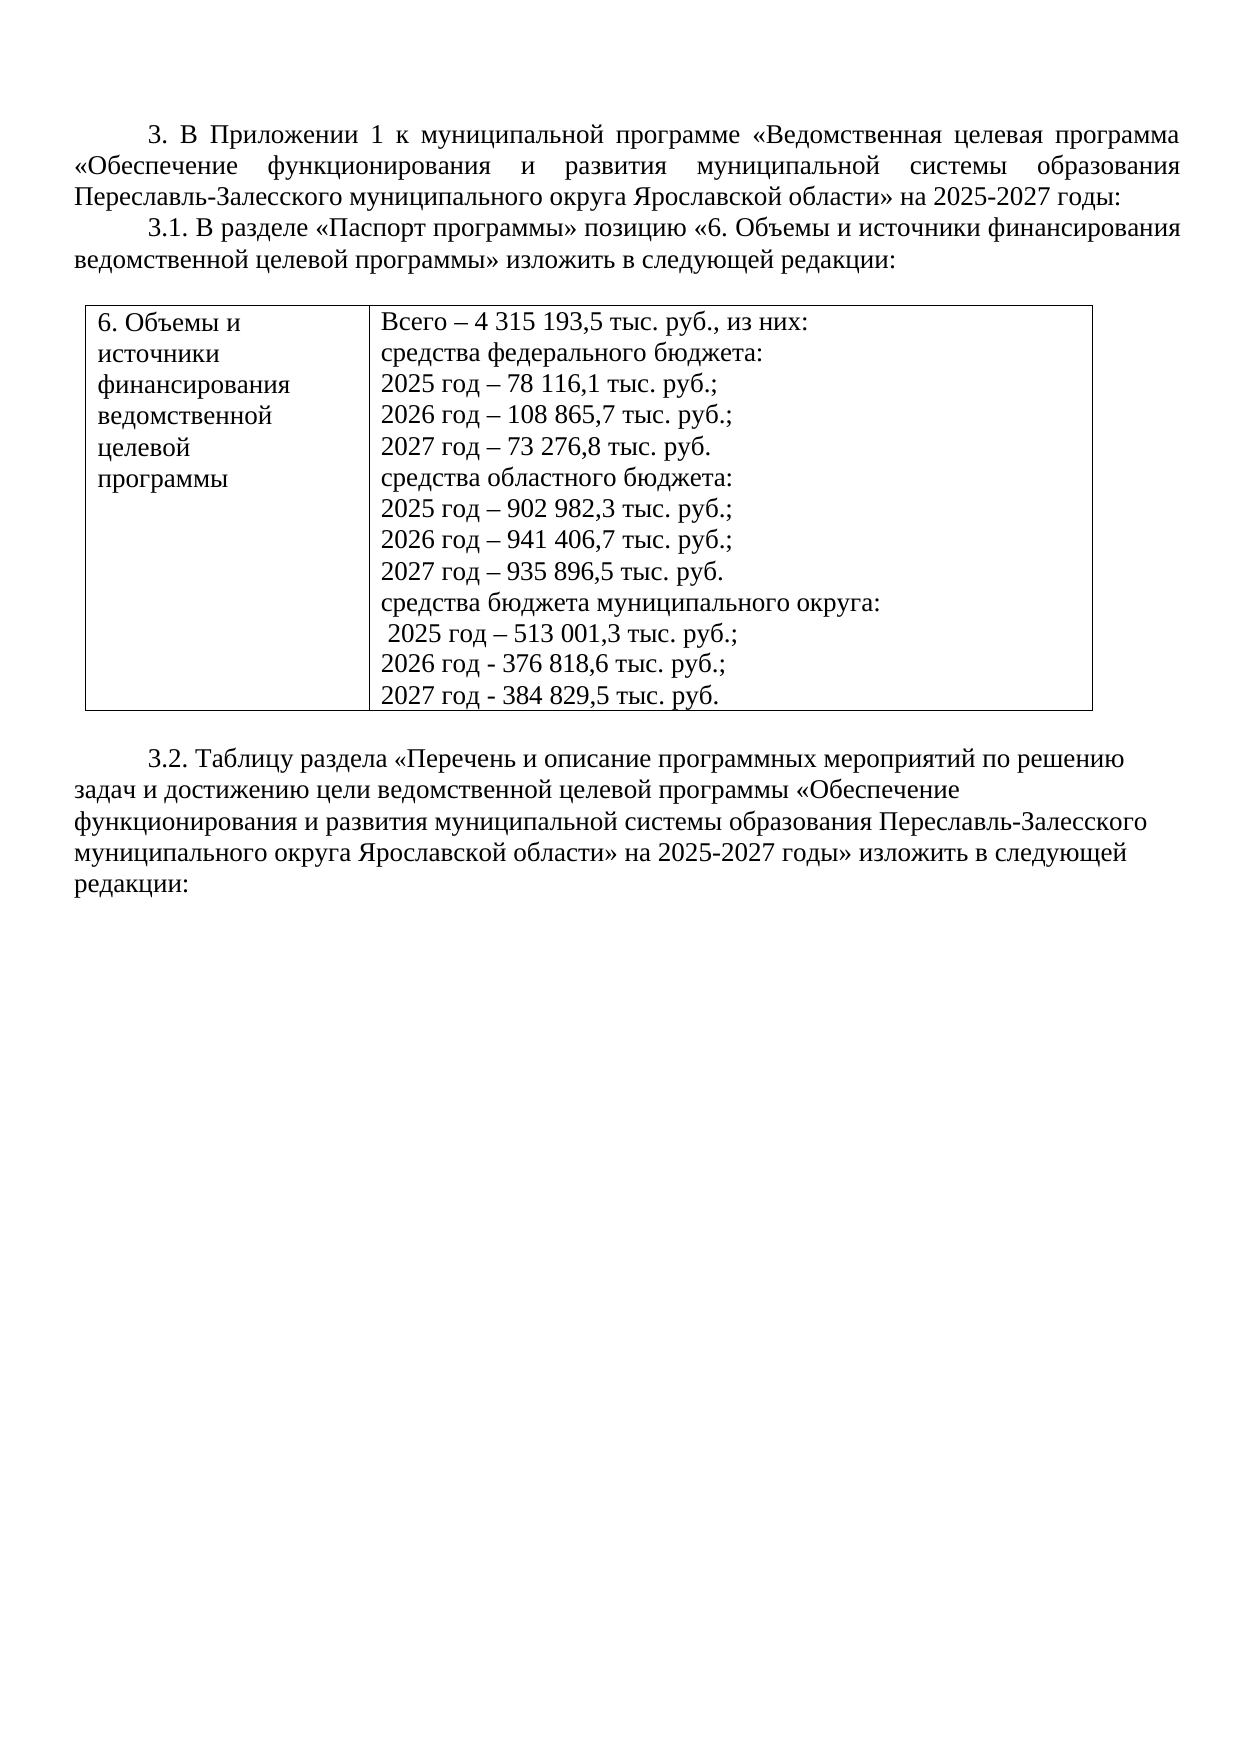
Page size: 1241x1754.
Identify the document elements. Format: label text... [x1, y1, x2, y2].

text 3.1. В разделе «Паспорт программы» позицию «6. Объемы и источники финансирования ведомственной целевой программы» изложить в следующей редакции: [74, 212, 1181, 274]
table_header 6. Объемы и источники финансирования ведомственной целевой программы [86, 306, 369, 710]
text 3.2. Таблицу раздела «Перечень и описание программных мероприятий по решению задач и достижению цели ведомственной целевой программы «Обеспечение функционирования и развития муниципальной системы образования Переславль-Залесского муниципального округа Ярославской области» на 2025-2027 годы» изложить в следующей редакции: [74, 742, 1181, 898]
text 3. В Приложении 1 к муниципальной программе «Ведомственная целевая программа «Обеспечение функционирования и развития муниципальной системы образования Переславль-Залесского муниципального округа Ярославской области» на 2025-2027 годы: [74, 118, 1181, 212]
table_header Всего – 4 315 193,5 тыс. руб., из них: средства федерального бюджета: 2025 год – 78 116,1 тыс. руб.; 2026 год – 108 865,7 тыс. руб.; 2027 год – 73 276,8 тыс. руб. средства областного бюджета: 2025 год – 902 982,3 тыс. руб.; 2026 год – 941 406,7 тыс. руб.; 2027 год – 935 896,5 тыс. руб. средства бюджета муниципального округа: 2025 год – 513 001,3 тыс. руб.; 2026 год - 376 818,6 тыс. руб.; 2027 год - 384 829,5 тыс. руб. [370, 306, 1092, 710]
